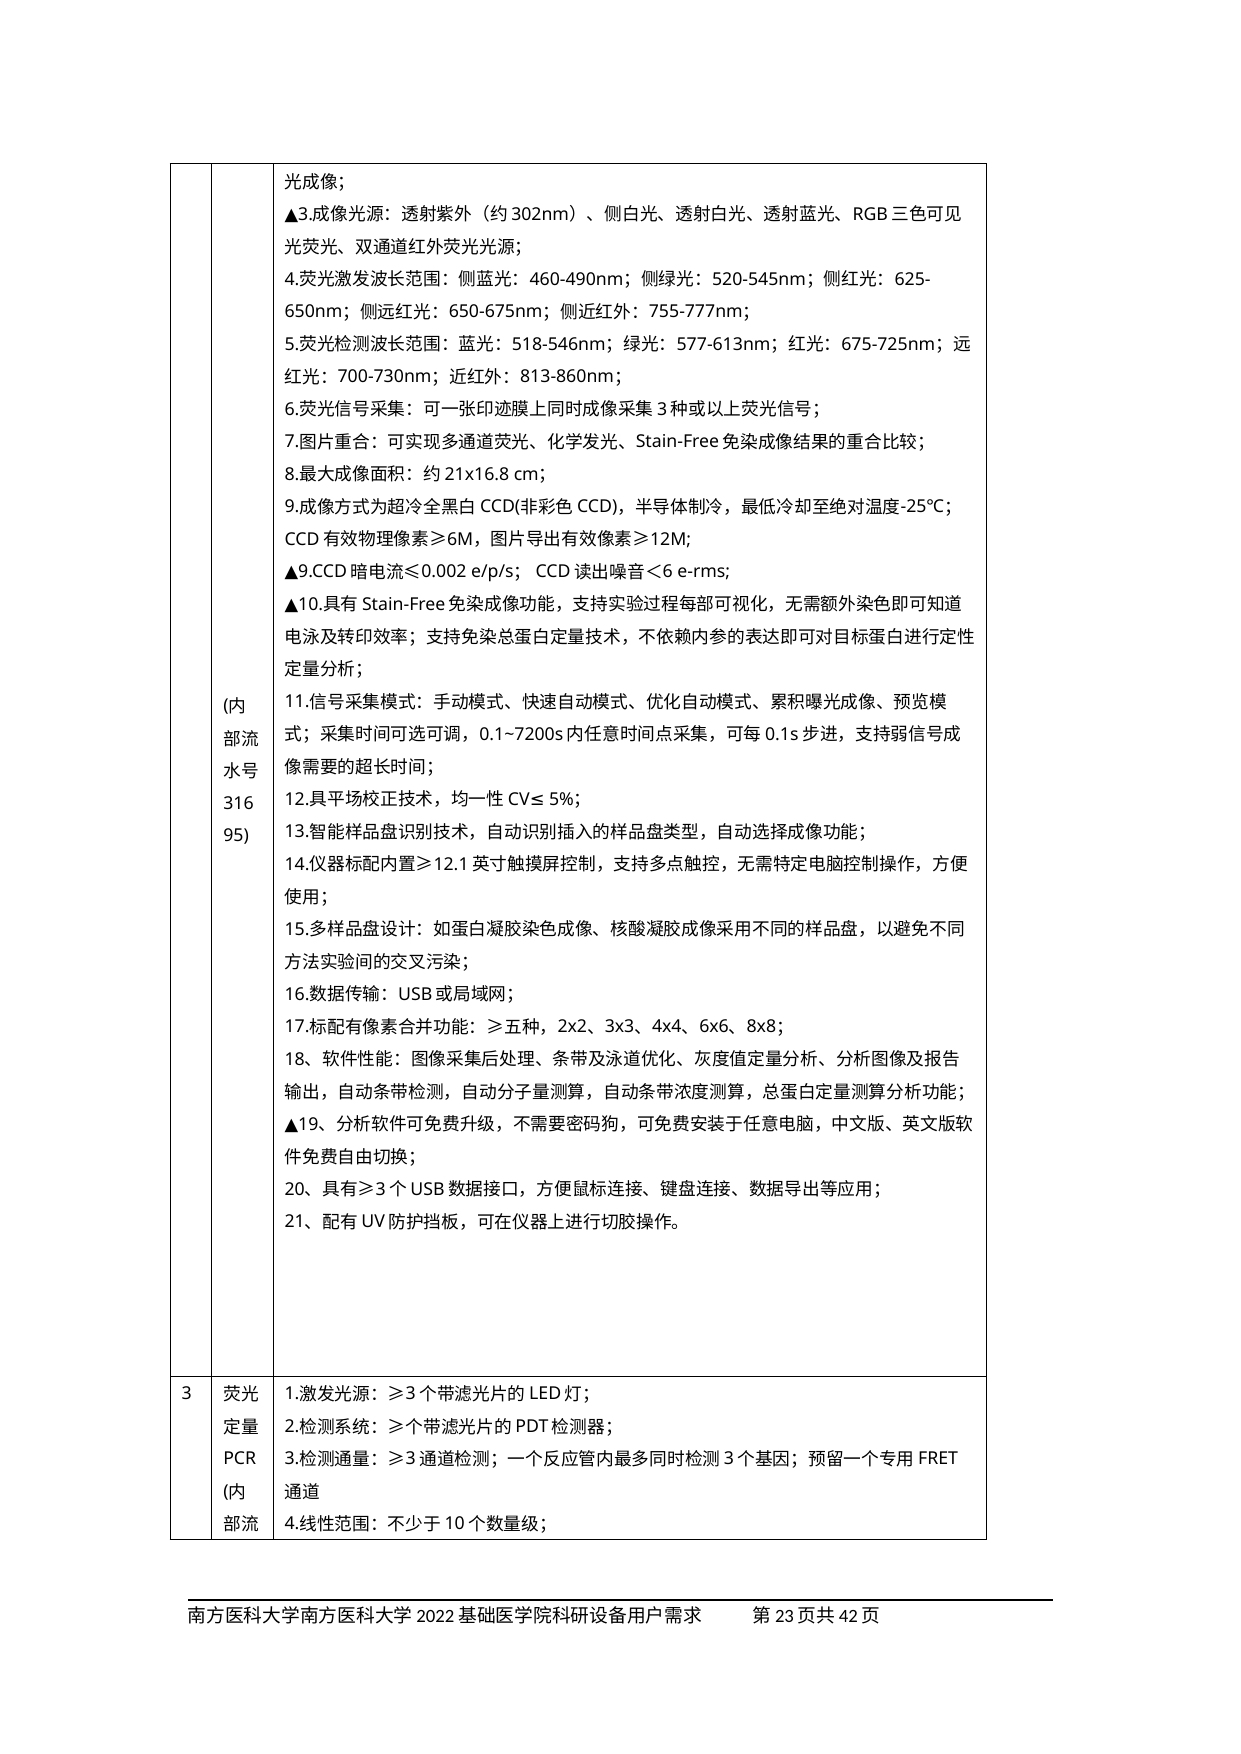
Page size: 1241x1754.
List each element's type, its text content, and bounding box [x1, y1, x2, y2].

table_cell 3 [171, 1377, 211, 1539]
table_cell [274, 1377, 986, 1539]
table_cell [212, 164, 273, 1376]
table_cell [274, 164, 986, 1376]
table_cell 荧光定量PCR(内部流水号31697) [212, 1377, 273, 1539]
table_cell 2 [171, 164, 211, 1376]
